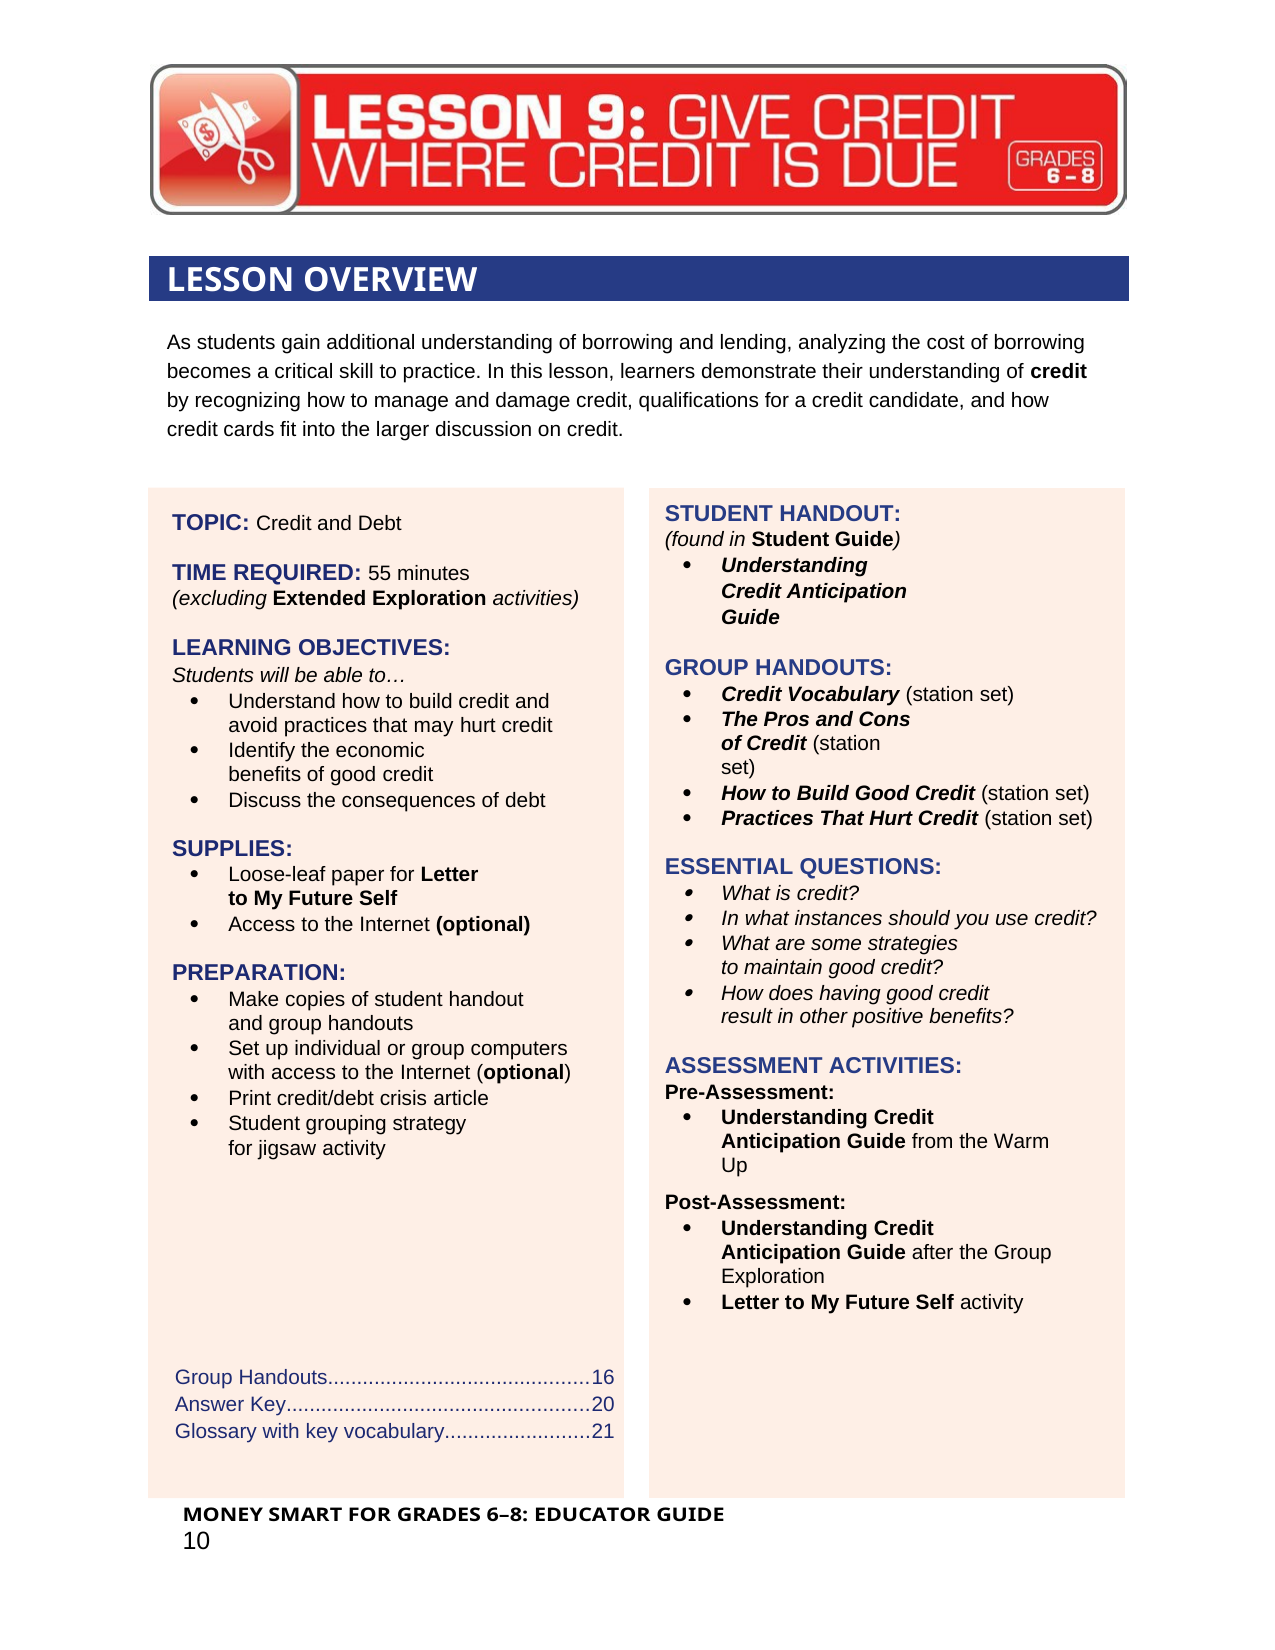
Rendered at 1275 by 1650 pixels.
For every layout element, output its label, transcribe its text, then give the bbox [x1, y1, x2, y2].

text As students gain additional understanding of borrowing and lending, analyzing the cost of borrowing becomes a critical skill to practice. In this lesson, learners demonstrate their understanding of credit by recognizing how to manage and damage credit, qualifications for a credit candidate, and how credit cards fit into the larger discussion on credit. [167, 330, 1105, 441]
picture [150, 64, 1127, 215]
